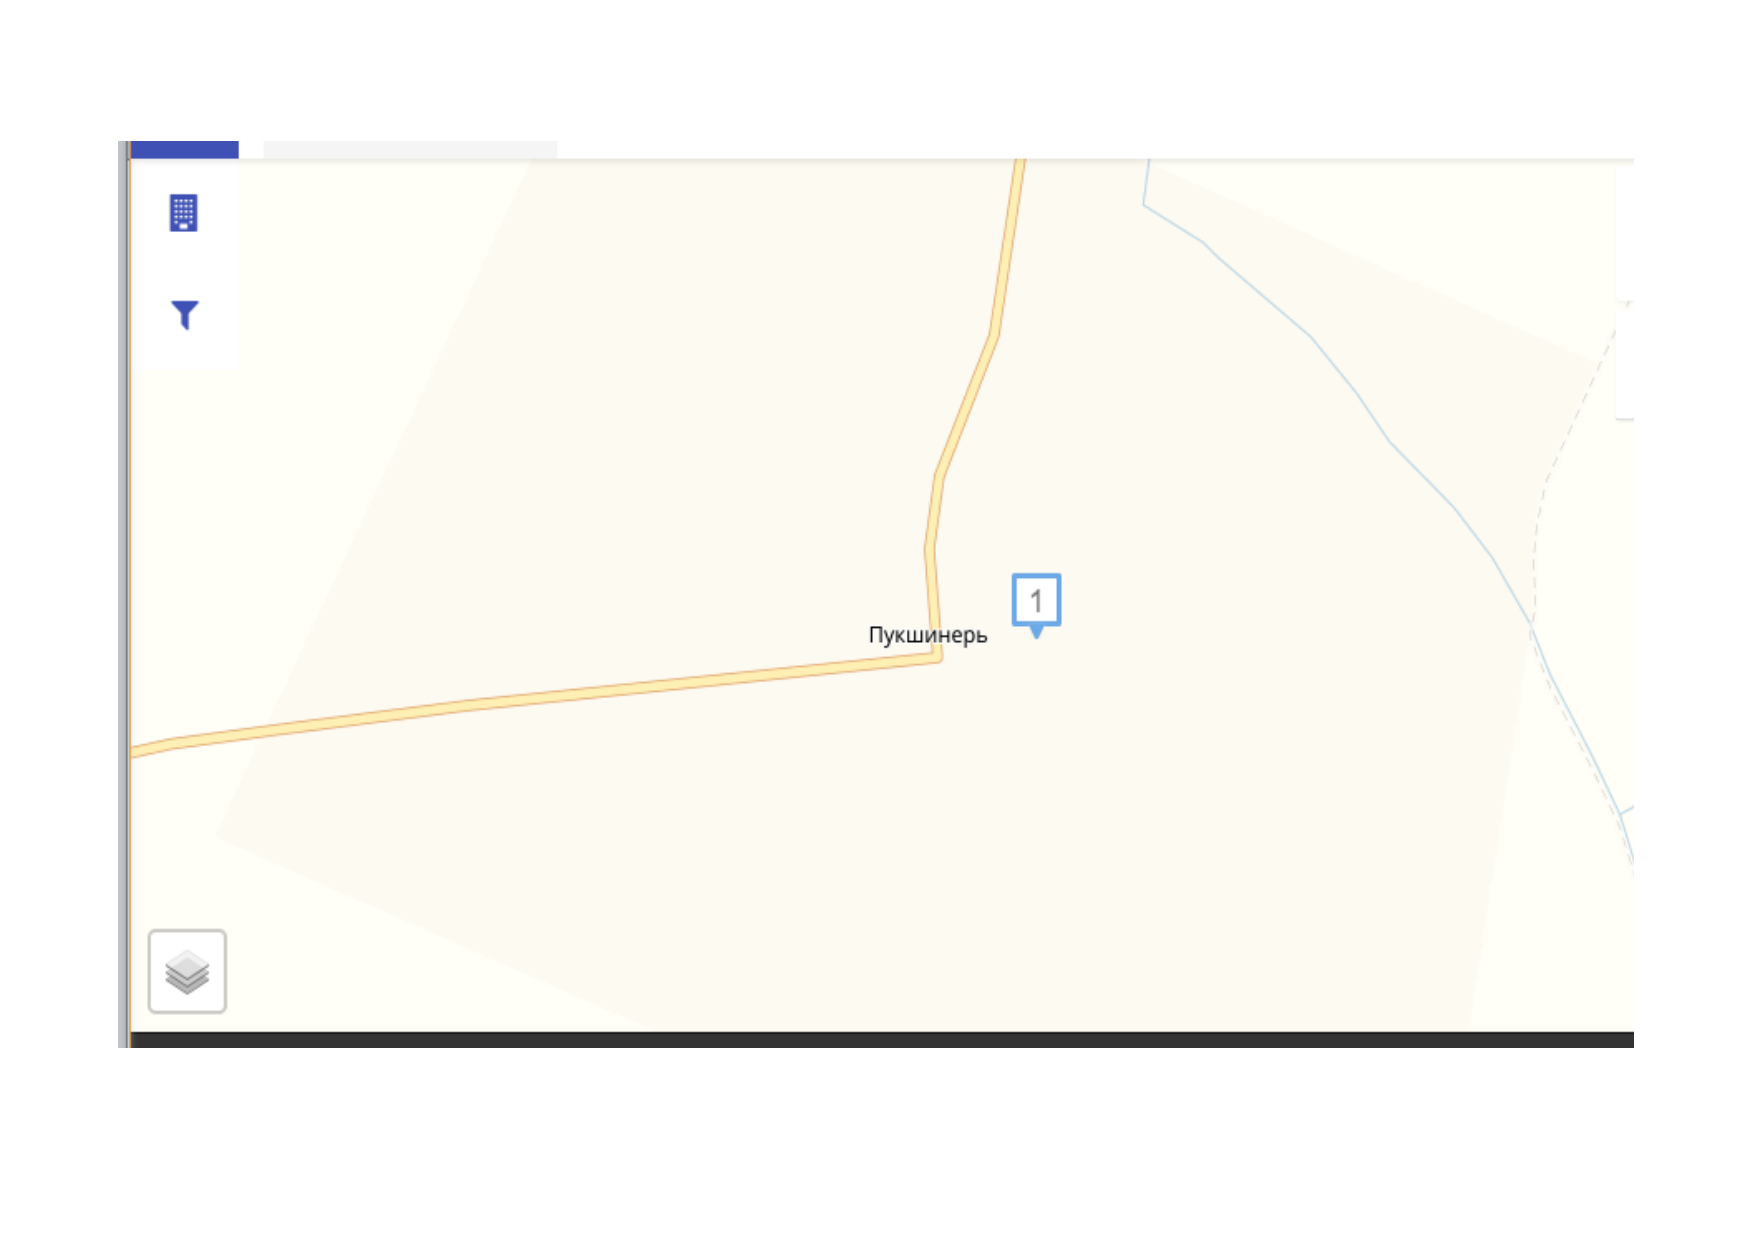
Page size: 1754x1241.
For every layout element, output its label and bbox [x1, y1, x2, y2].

picture [118, 141, 1634, 1048]
